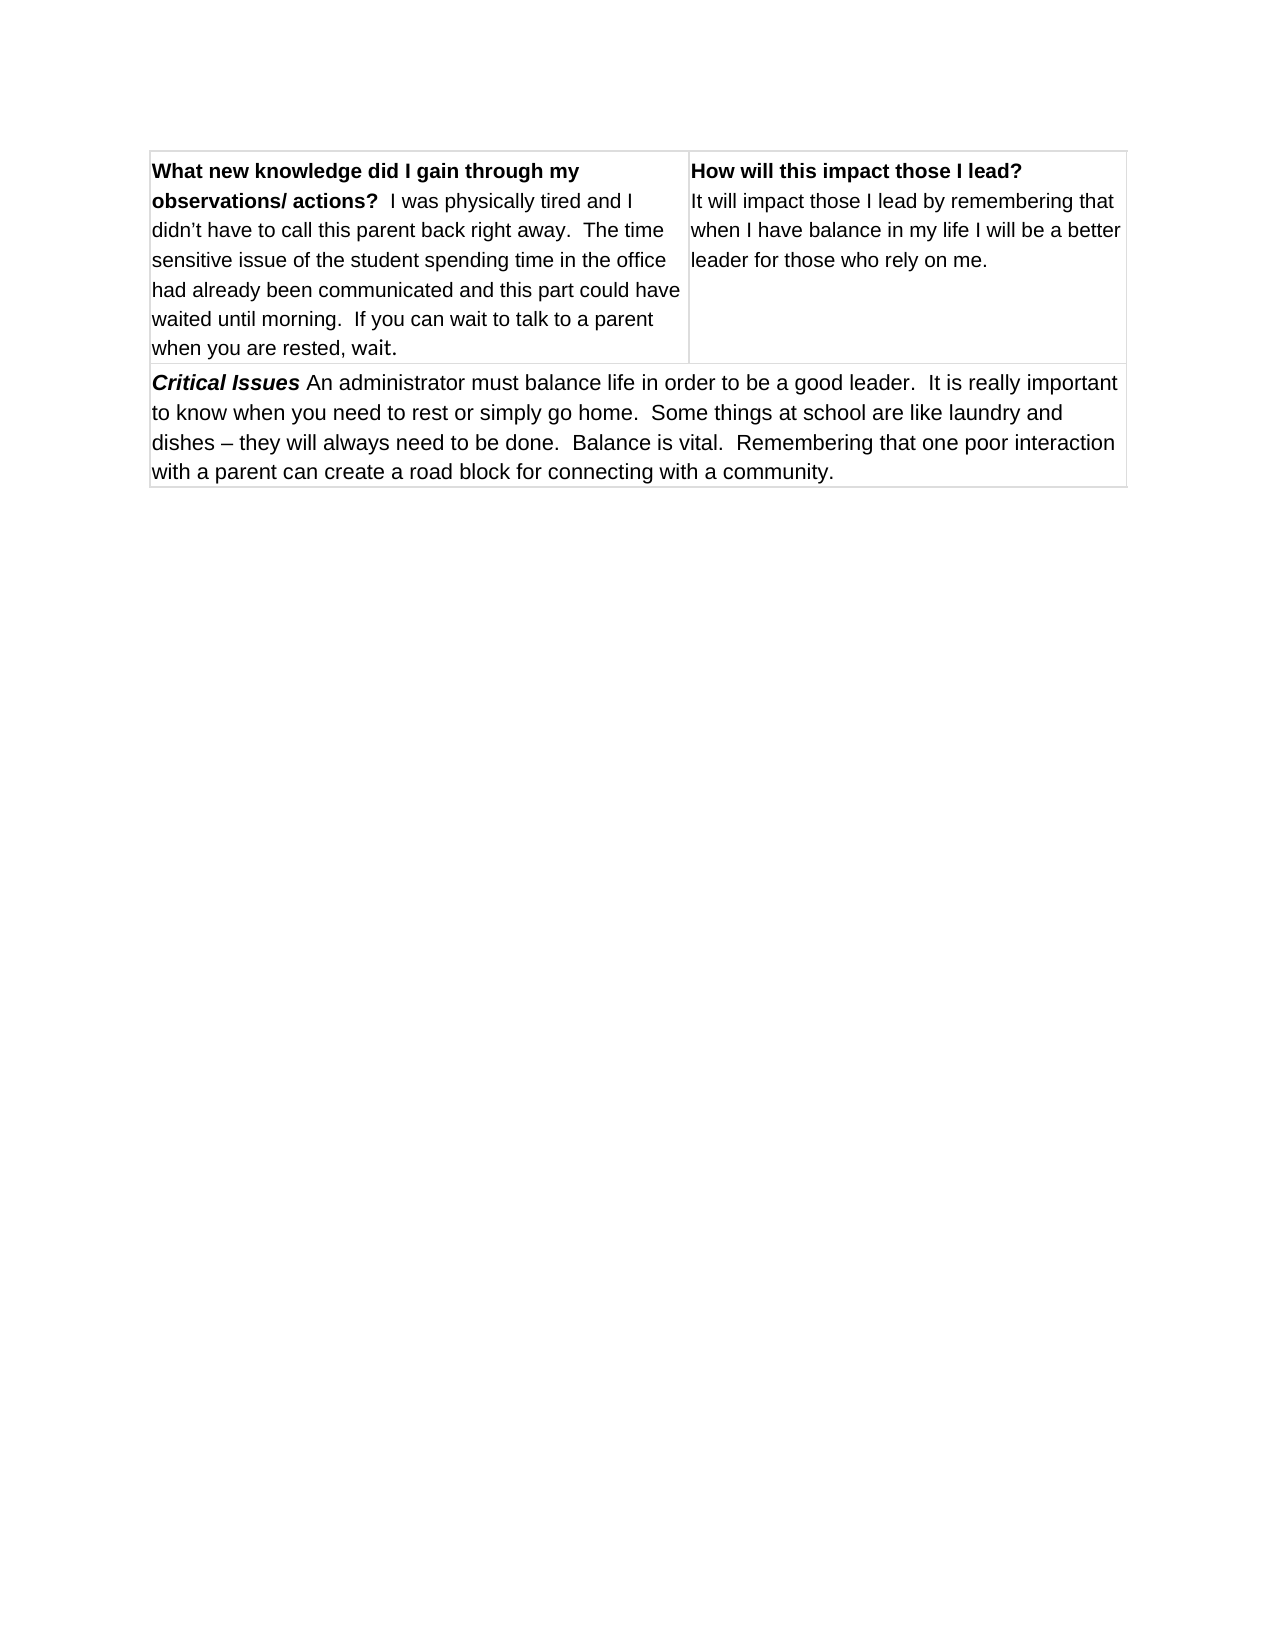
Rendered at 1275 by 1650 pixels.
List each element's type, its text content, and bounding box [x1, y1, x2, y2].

table_cell How will this impact those I lead? It will impact those I lead by remembering that when I have balance in my life I will be a better leader for those who rely on me. [690, 152, 1126, 362]
table_cell What new knowledge did I gain through my observations/ actions? I was physically tired and I didn’t have to call this parent back right away. The time sensitive issue of the student spending time in the office had already been communicated and this part could have waited until morning. If you can wait to talk to a parent when you are rested, wait. [151, 152, 688, 362]
table_cell Critical Issues An administrator must balance life in order to be a good leader. It is really important to know when you need to rest or simply go home. Some things at school are like laundry and dishes – they will always need to be done. Balance is vital. Remembering that one poor interaction with a parent can create a road block for connecting with a community. [151, 364, 1126, 486]
